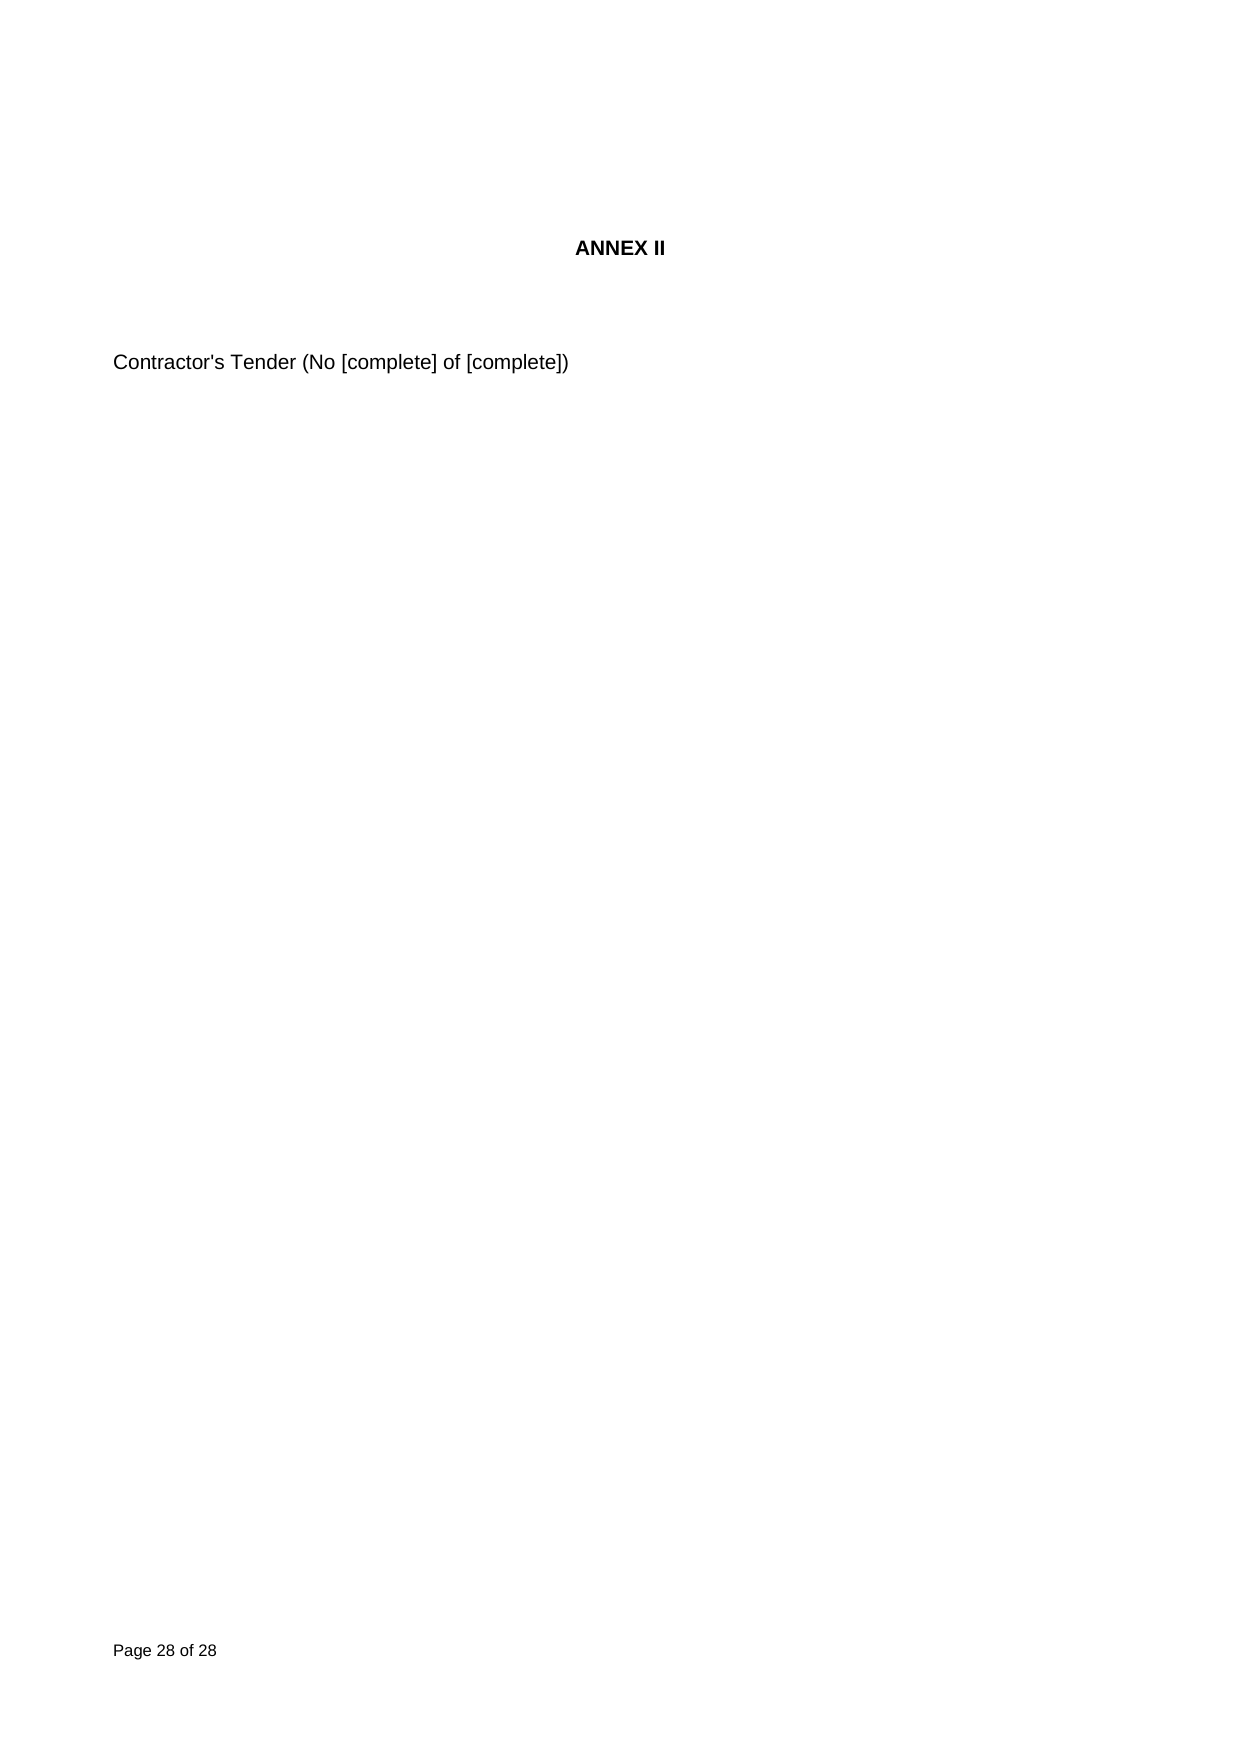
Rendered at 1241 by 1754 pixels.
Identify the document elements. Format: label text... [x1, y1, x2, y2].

text Annex II [113, 236, 1127, 260]
text Contractor's Tender (No [complete] of [complete]) [113, 349, 1127, 373]
